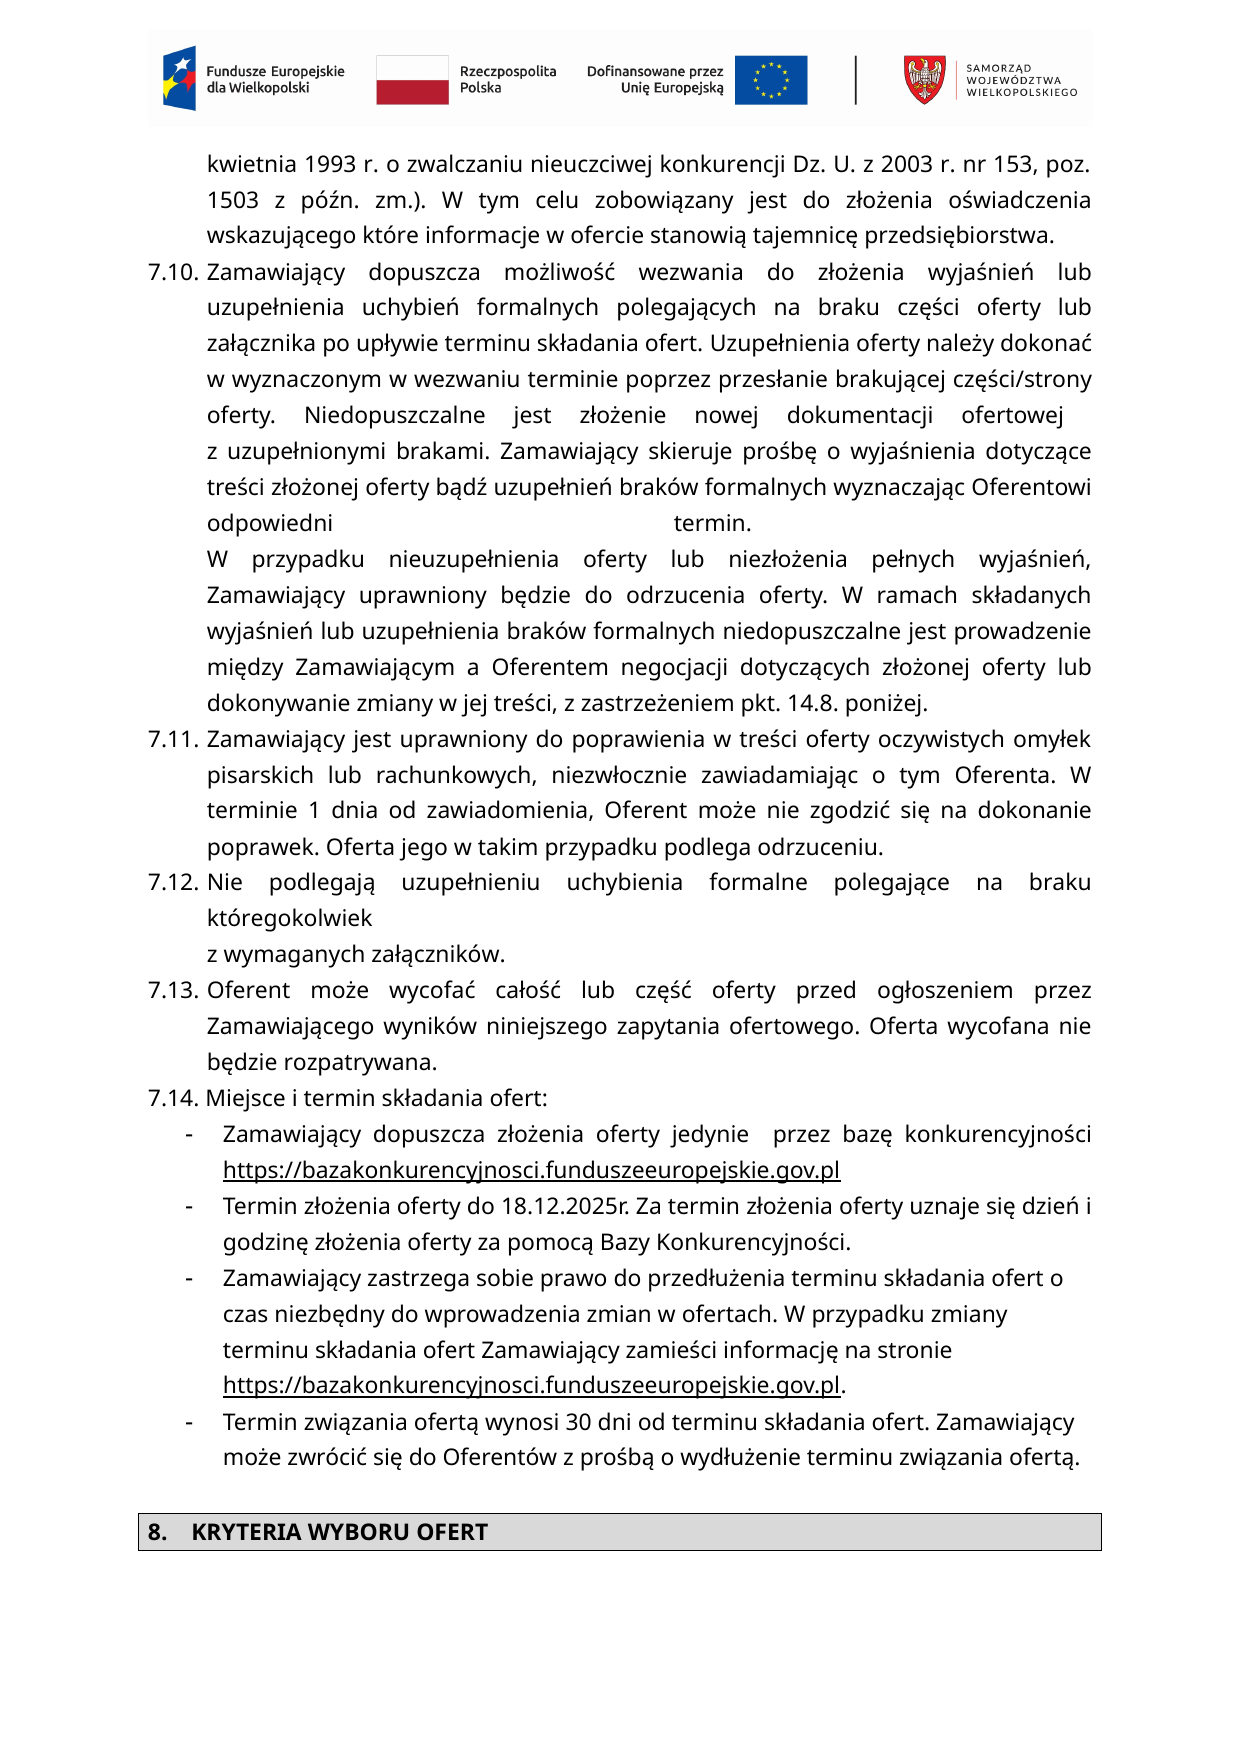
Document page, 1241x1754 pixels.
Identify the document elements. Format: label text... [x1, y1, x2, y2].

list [148, 148, 1093, 251]
list KRYTERIA WYBORU OFERT [139, 1514, 1101, 1550]
list Zamawiający zastrzega sobie prawo do przedłużenia terminu składania ofert o czas niezbędny do wprowadzenia zmian w ofertach. W przypadku zmiany terminu składania ofert Zamawiający zamieści informację na stronie https://bazakonkurencyjnosci.funduszeeuropejskie.gov.pl. [185, 1262, 1093, 1401]
text 7.14. Miejsce i termin składania ofert: [148, 1082, 1093, 1113]
list Zamawiający dopuszcza złożenia oferty jedynie przez bazę konkurencyjności https://bazakonkurencyjnosci.funduszeeuropejskie.gov.pl [185, 1118, 1093, 1185]
list Termin złożenia oferty do 18.12.2025r. Za termin złożenia oferty uznaje się dzień i godzinę złożenia oferty za pomocą Bazy Konkurencyjności. [185, 1190, 1093, 1257]
list Nie podlegają uzupełnieniu uchybienia formalne polegające na braku któregokolwiek z wymaganych załączników. [148, 866, 1093, 969]
picture [147, 29, 1093, 127]
list Oferent może wycofać całość lub część oferty przed ogłoszeniem przez Zamawiającego wyników niniejszego zapytania ofertowego. Oferta wycofana nie będzie rozpatrywana. [148, 974, 1093, 1077]
list Zamawiający dopuszcza możliwość wezwania do złożenia wyjaśnień lub uzupełnienia uchybień formalnych polegających na braku części oferty lub załącznika po upływie terminu składania ofert. Uzupełnienia oferty należy dokonać w wyznaczonym w wezwaniu terminie poprzez przesłanie brakującej części/strony oferty. Niedopuszczalne jest złożenie nowej dokumentacji ofertowej z uzupełnionymi brakami. Zamawiający skieruje prośbę o wyjaśnienia dotyczące treści złożonej oferty bądź uzupełnień braków formalnych wyznaczając Oferentowi odpowiedni termin. W przypadku nieuzupełnienia oferty lub niezłożenia pełnych wyjaśnień, Zamawiający uprawniony będzie do odrzucenia oferty. W ramach składanych wyjaśnień lub uzupełnienia braków formalnych niedopuszczalne jest prowadzenie między Zamawiającym a Oferentem negocjacji dotyczących złożonej oferty lub dokonywanie zmiany w jej treści, z zastrzeżeniem pkt. 14.8. poniżej. [148, 255, 1093, 718]
list Zamawiający jest uprawniony do poprawienia w treści oferty oczywistych omyłek pisarskich lub rachunkowych, niezwłocznie zawiadamiając o tym Oferenta. W terminie 1 dnia od zawiadomienia, Oferent może nie zgodzić się na dokonanie poprawek. Oferta jego w takim przypadku podlega odrzuceniu. [148, 723, 1093, 862]
list Termin związania ofertą wynosi 30 dni od terminu składania ofert. Zamawiający może zwrócić się do Oferentów z prośbą o wydłużenie terminu związania ofertą. [185, 1405, 1093, 1473]
